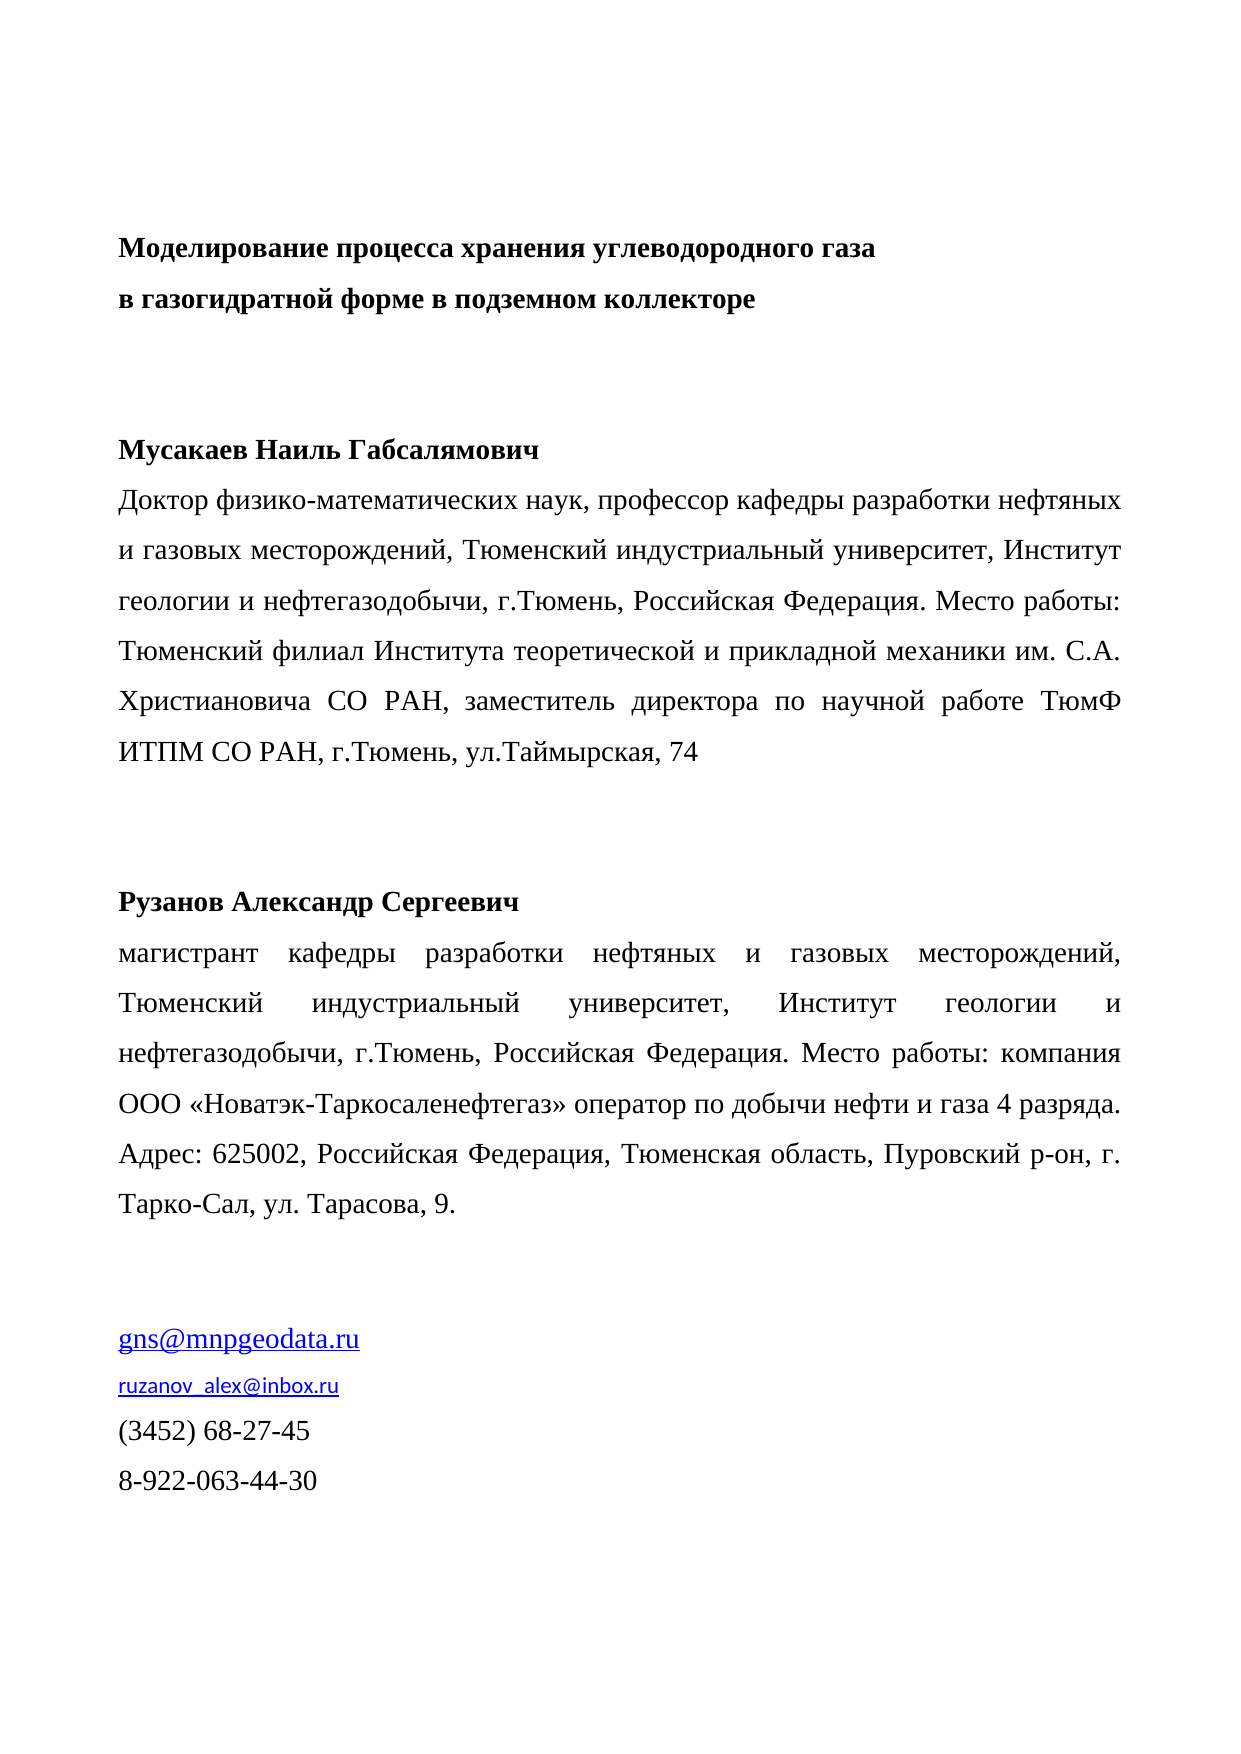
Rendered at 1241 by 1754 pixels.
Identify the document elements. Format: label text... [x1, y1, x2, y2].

text в газогидратной форме в подземном коллекторе [118, 281, 1122, 314]
text gns@mnpgeodata.ru [118, 1321, 1122, 1354]
text магистрант кафедры разработки нефтяных и газовых месторождений, Тюменский индустриальный университет, Институт геологии и нефтегазодобычи, г.Тюмень, Российская Федерация. Место работы: компания ООО «Новатэк-Таркосаленефтегаз» оператор по добычи нефти и газа 4 разряда. Адрес: 625002, Российская Федерация, Тюменская область, Пуровский р-он, г. Тарко-Сал, ул. Тарасова, 9. [118, 935, 1122, 1220]
text Рузанов Александр Сергеевич [118, 884, 1122, 918]
text Доктор физико-математических наук, профессор кафедры разработки нефтяных и газовых месторождений, Тюменский индустриальный университет, Институт геологии и нефтегазодобычи, г.Тюмень, Российская Федерация. Место работы: Тюменский филиал Института теоретической и прикладной механики им. С.А. Христиановича СО РАН, заместитель директора по научной работе ТюмФ ИТПМ СО РАН, г.Тюмень, ул.Таймырская, 74 [118, 482, 1122, 767]
text ruzanov_alex@inbox.ru [118, 1371, 1122, 1399]
text 8-922-063-44-30 [118, 1463, 1122, 1497]
text Мусакаев Наиль Габсалямович [118, 432, 1122, 465]
text Моделирование процесса хранения углеводородного газа [118, 231, 1122, 264]
text (3452) 68-27-45 [118, 1413, 1122, 1447]
